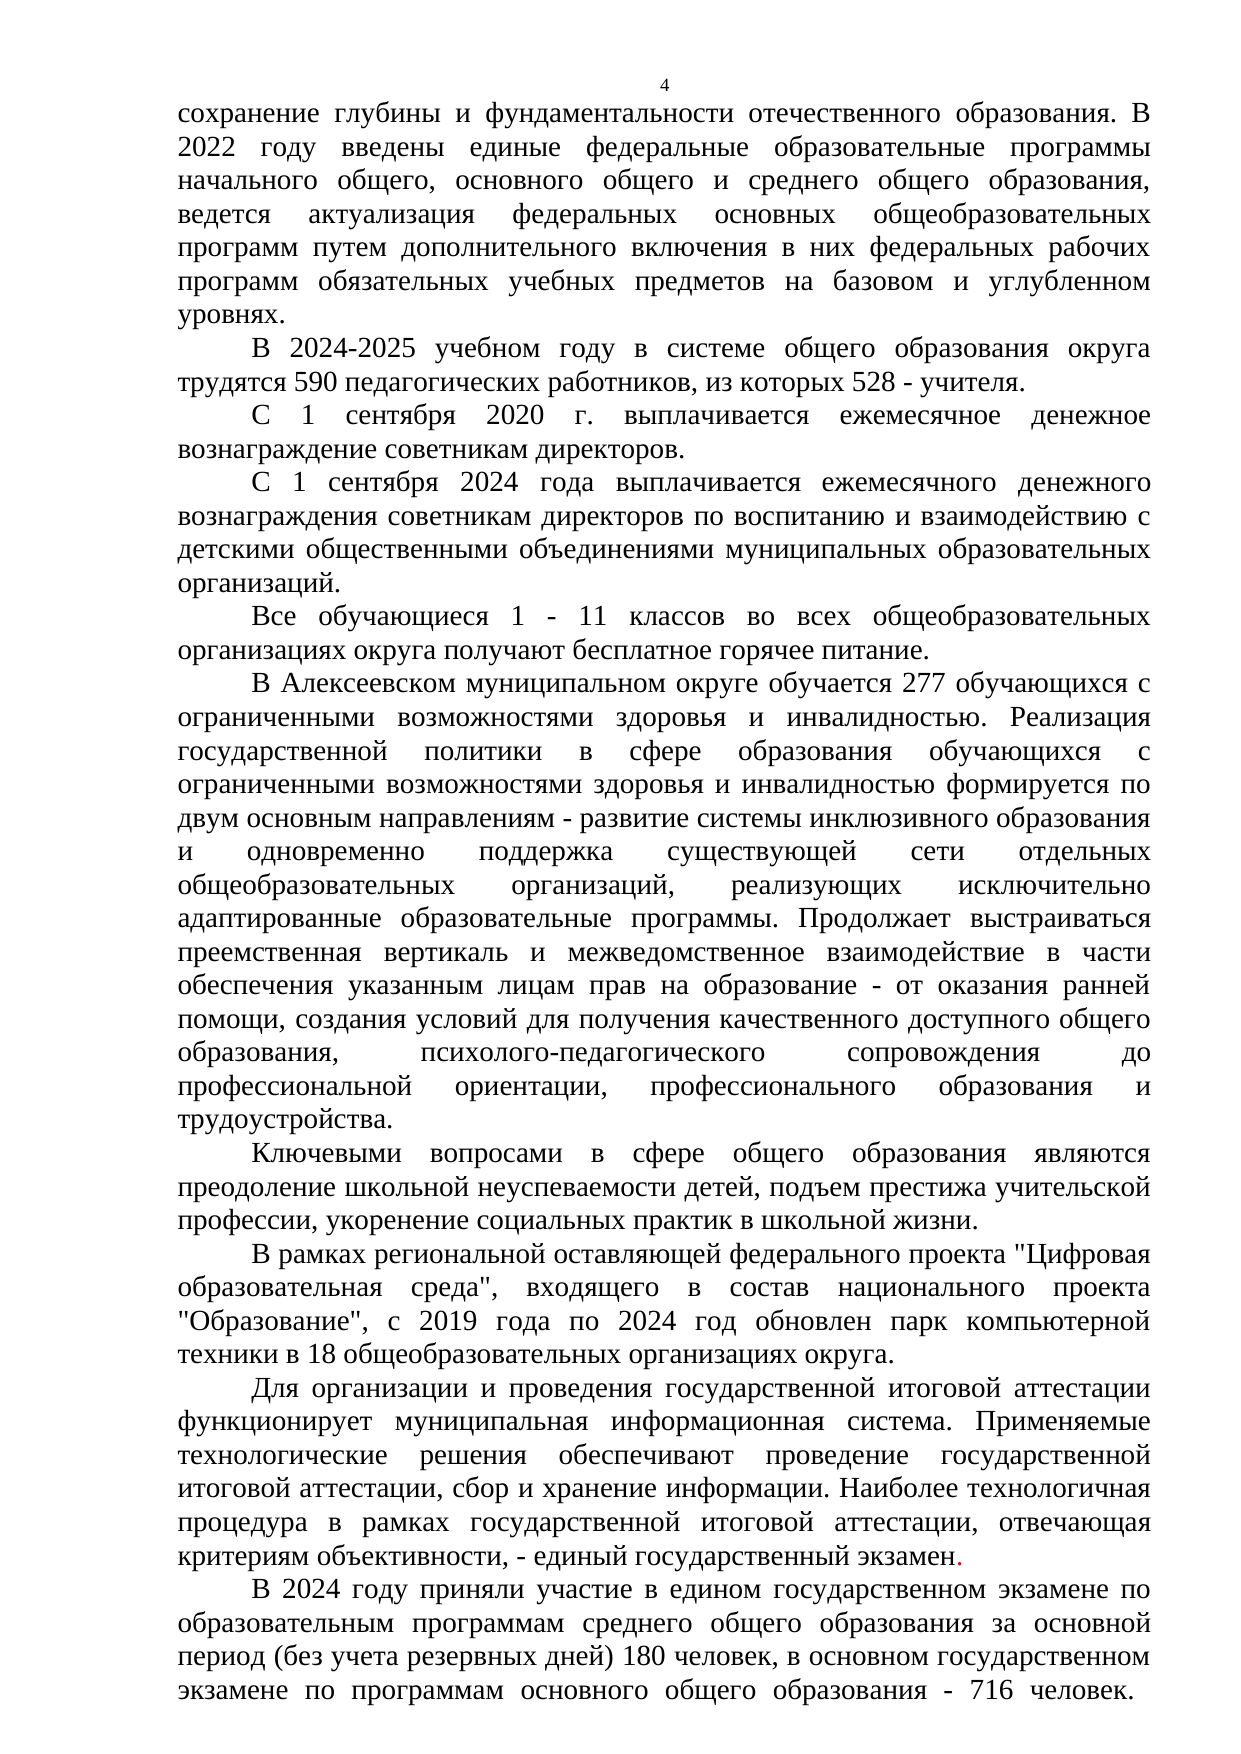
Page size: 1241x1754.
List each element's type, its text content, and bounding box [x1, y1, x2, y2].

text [177, 95, 1152, 330]
text В Алексеевском муниципальном округе обучается 277 обучающихся с ограниченными возможностями здоровья и инвалидностью. Реализация государственной политики в сфере образования обучающихся с ограниченными возможностями здоровья и инвалидностью формируется по двум основным направлениям - развитие системы инклюзивного образования и одновременно поддержка существующей сети отдельных общеобразовательных организаций, реализующих исключительно адаптированные образовательные программы. Продолжает выстраиваться преемственная вертикаль и межведомственное взаимодействие в части обеспечения указанным лицам прав на образование - от оказания ранней помощи, создания условий для получения качественного доступного общего образования, психолого-педагогического сопровождения до профессиональной ориентации, профессионального образования и трудоустройства. [177, 666, 1152, 1135]
text Все обучающиеся 1 - 11 классов во всех общеобразовательных организациях округа получают бесплатное горячее питание. [177, 598, 1152, 666]
text В рамках региональной оставляющей федерального проекта "Цифровая образовательная среда", входящего в состав национального проекта "Образование", с 2019 года по 2024 год обновлен парк компьютерной техники в 18 общеобразовательных организациях округа. [177, 1236, 1152, 1370]
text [177, 1571, 1152, 1705]
text Ключевыми вопросами в сфере общего образования являются преодоление школьной неуспеваемости детей, подъем престижа учительской профессии, укоренение социальных практик в школьной жизни. [177, 1135, 1152, 1236]
text Для организации и проведения государственной итоговой аттестации функционирует муниципальная информационная система. Применяемые технологические решения обеспечивают проведение государственной итоговой аттестации, сбор и хранение информации. Наиболее технологичная процедура в рамках государственной итоговой аттестации, отвечающая критериям объективности, - единый государственный экзамен. [177, 1370, 1152, 1571]
text В 2024-2025 учебном году в системе общего образования округа трудятся 590 педагогических работников, из которых 528 - учителя. [177, 330, 1152, 397]
text С 1 сентября 2024 года выплачивается ежемесячного денежного вознаграждения советникам директоров по воспитанию и взаимодействию с детскими общественными объединениями муниципальных образовательных организаций. [177, 464, 1152, 598]
text С 1 сентября 2020 г. выплачивается ежемесячное денежное вознаграждение советникам директоров. [177, 397, 1152, 464]
